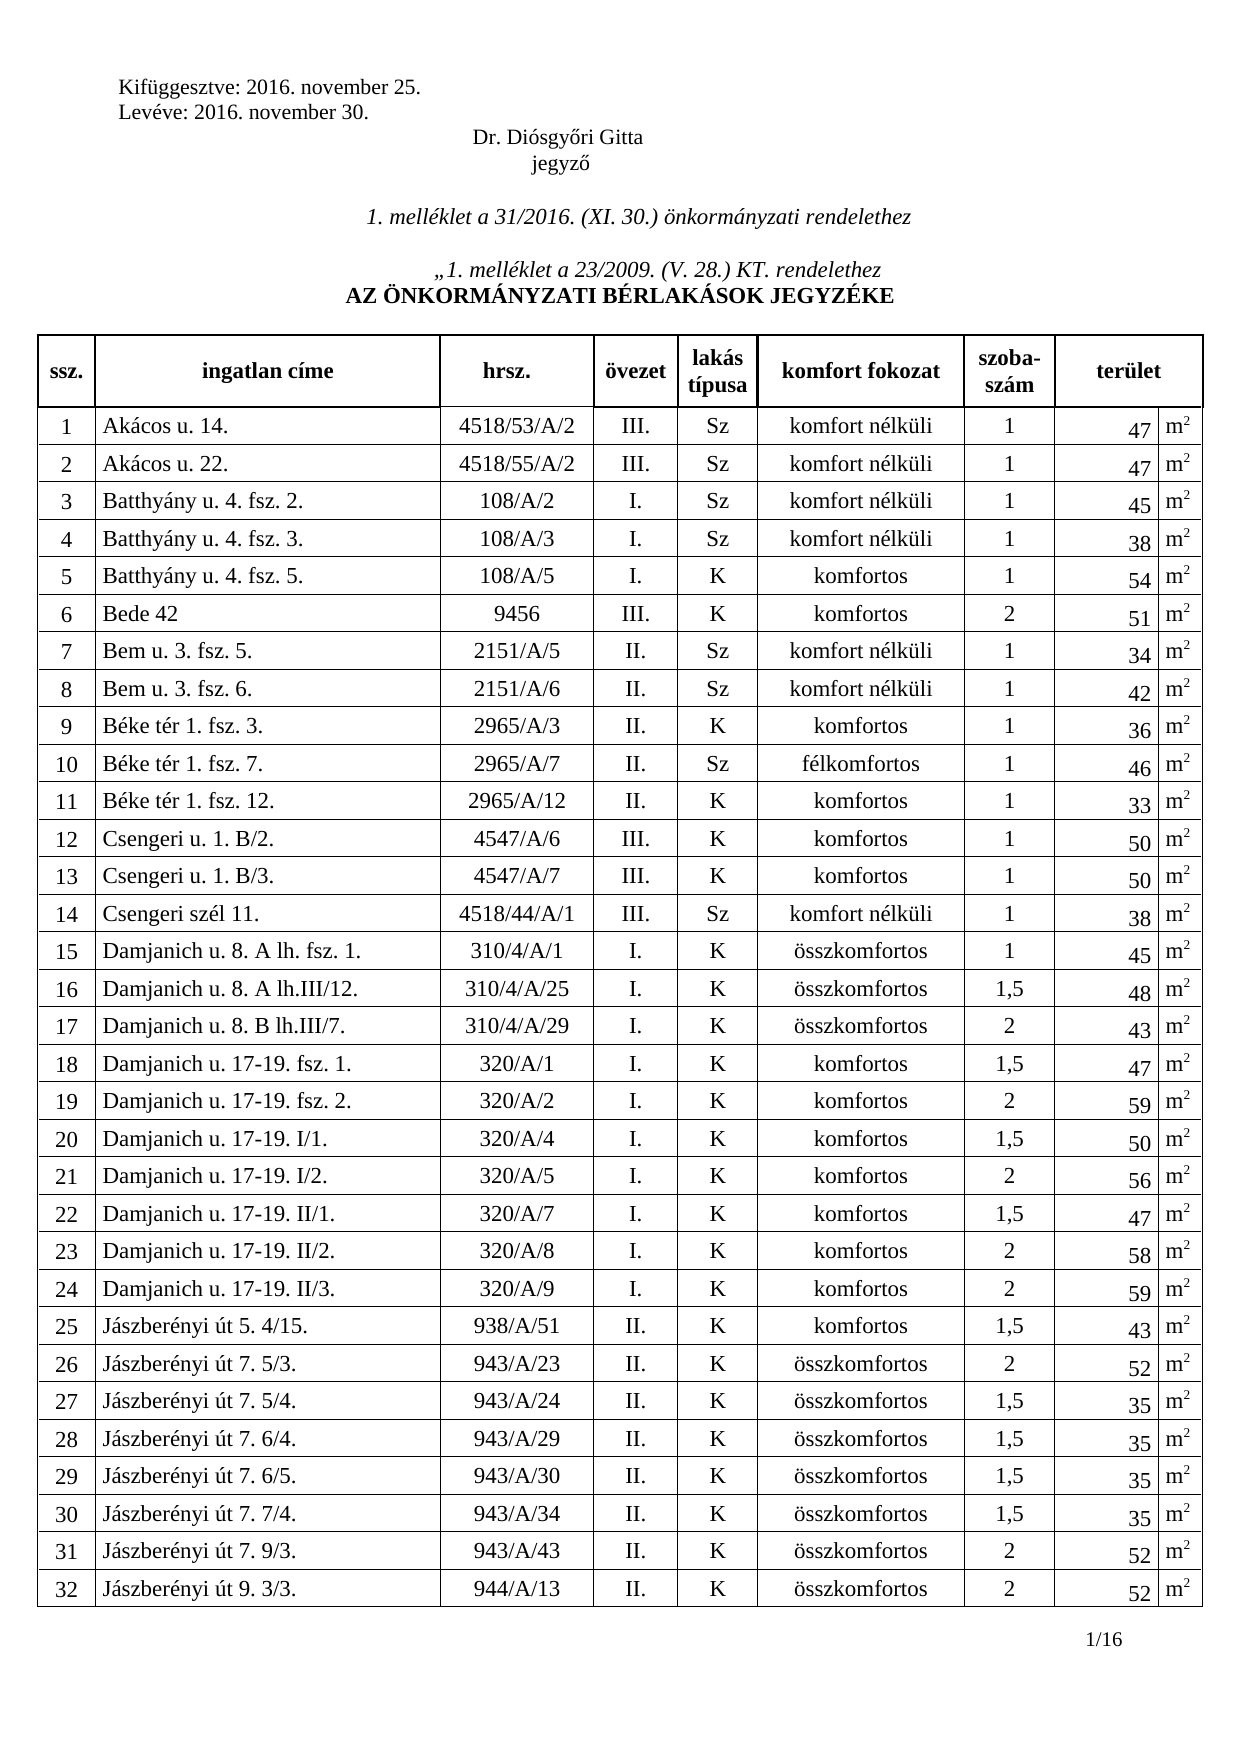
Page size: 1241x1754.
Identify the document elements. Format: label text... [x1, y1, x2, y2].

table_cell 50 [1055, 857, 1158, 893]
table_cell m2 [1159, 1531, 1202, 1568]
table_cell 1,5 [965, 1382, 1054, 1418]
table_cell II. [594, 1382, 677, 1418]
table_cell K [678, 1420, 757, 1456]
table_cell 27 [38, 1381, 95, 1418]
table_cell Jászberényi út 7. 7/4. [96, 1495, 440, 1531]
table_cell 1,5 [965, 1195, 1054, 1231]
table_cell 35 [1055, 1457, 1158, 1493]
table_cell Béke tér 1. fsz. 7. [96, 745, 440, 781]
table_cell Damjanich u. 8. A lh. fsz. 1. [96, 932, 440, 968]
table_cell m2 [1159, 1419, 1202, 1456]
table_cell Jászberényi út 7. 6/4. [96, 1420, 440, 1456]
table_cell K [678, 1532, 757, 1568]
table_cell III. [594, 857, 677, 893]
table_cell komfort nélküli [758, 895, 964, 931]
table_cell K [678, 595, 757, 631]
table_cell 108/A/3 [441, 520, 593, 556]
table_cell I. [594, 1120, 677, 1156]
table_cell Jászberényi út 7. 5/3. [96, 1345, 440, 1381]
table_cell komfortos [758, 1270, 964, 1306]
table_cell 943/A/29 [441, 1420, 593, 1456]
table_cell 32 [38, 1569, 95, 1606]
table_cell I. [594, 557, 677, 593]
table_cell III. [594, 820, 677, 856]
table_cell 13 [38, 856, 95, 893]
table_cell K [678, 1082, 757, 1118]
table_cell m2 [1159, 1269, 1202, 1306]
table_cell 944/A/13 [441, 1570, 593, 1606]
table_cell 2 [965, 1082, 1054, 1118]
table_cell 1 [965, 520, 1054, 556]
table_cell 2 [965, 1157, 1054, 1193]
table_cell 1 [965, 707, 1054, 743]
table_cell II. [594, 1307, 677, 1343]
table_cell 28 [38, 1419, 95, 1456]
table_cell III. [594, 445, 677, 481]
table_cell K [678, 970, 757, 1006]
table_cell 1 [965, 445, 1054, 481]
table_cell 2 [965, 1232, 1054, 1268]
table_cell m2 [1159, 556, 1202, 593]
table_cell Akácos u. 22. [96, 445, 440, 481]
table_cell komfort nélküli [758, 408, 964, 443]
table_cell 943/A/24 [441, 1382, 593, 1418]
table_cell 1 [965, 557, 1054, 593]
table_cell összkomfortos [758, 1420, 964, 1456]
table_cell 4518/44/A/1 [441, 895, 593, 931]
table_cell összkomfortos [758, 1345, 964, 1381]
table_cell K [678, 1045, 757, 1081]
table_cell komfortos [758, 820, 964, 856]
table_cell II. [594, 707, 677, 743]
table_cell 1,5 [965, 1120, 1054, 1156]
table_cell Béke tér 1. fsz. 3. [96, 707, 440, 743]
table_cell K [678, 1232, 757, 1268]
table_cell 2 [38, 444, 95, 481]
table_cell Sz [678, 632, 757, 668]
table_cell összkomfortos [758, 970, 964, 1006]
table_cell 4547/A/7 [441, 857, 593, 893]
table_cell m2 [1159, 1156, 1202, 1193]
table_cell 1 [965, 745, 1054, 781]
table_cell 52 [1055, 1570, 1158, 1606]
table_cell m2 [1159, 444, 1202, 481]
table_cell 11 [38, 781, 95, 818]
table_header övezet [595, 336, 677, 406]
table_cell 4 [38, 519, 95, 556]
table_cell 43 [1055, 1307, 1158, 1343]
table_cell K [678, 1345, 757, 1381]
table_cell 21 [38, 1156, 95, 1193]
table_cell K [678, 782, 757, 818]
table_cell 47 [1055, 445, 1158, 481]
table_cell 2 [965, 1270, 1054, 1306]
table_cell 310/4/A/29 [441, 1007, 593, 1043]
table_cell komfortos [758, 1082, 964, 1118]
table_cell III. [594, 895, 677, 931]
table_cell 1 [965, 820, 1054, 856]
table_cell Damjanich u. 17-19. I/2. [96, 1157, 440, 1193]
table_cell félkomfortos [758, 745, 964, 781]
table_cell II. [594, 1345, 677, 1381]
table_cell K [678, 557, 757, 593]
table_cell m2 [1159, 669, 1202, 706]
table_cell Csengeri u. 1. B/2. [96, 820, 440, 856]
table_cell komfortos [758, 595, 964, 631]
table_cell 35 [1055, 1420, 1158, 1456]
table_cell 31 [38, 1531, 95, 1568]
table_cell 30 [38, 1494, 95, 1531]
table_cell 1 [965, 895, 1054, 931]
table_cell 3 [38, 481, 95, 518]
table_cell 59 [1055, 1082, 1158, 1118]
table_cell 2151/A/5 [441, 632, 593, 668]
table_cell 14 [38, 894, 95, 931]
table_cell 1 [965, 857, 1054, 893]
table_cell K [678, 1195, 757, 1231]
table_cell 12 [38, 819, 95, 856]
table_cell 1,5 [965, 1495, 1054, 1531]
table_cell Sz [678, 895, 757, 931]
table_cell 1 [965, 670, 1054, 706]
table_cell 8 [38, 669, 95, 706]
table_cell 56 [1055, 1157, 1158, 1193]
table_cell Damjanich u. 17-19. II/2. [96, 1232, 440, 1268]
table_cell I. [594, 1082, 677, 1118]
table_cell 1 [38, 408, 95, 443]
table_cell 22 [38, 1194, 95, 1231]
table_cell 17 [38, 1006, 95, 1043]
table_cell 42 [1055, 670, 1158, 706]
table_cell II. [594, 1495, 677, 1531]
table_cell 4518/55/A/2 [441, 445, 593, 481]
table_cell 938/A/51 [441, 1307, 593, 1343]
table_cell Béke tér 1. fsz. 12. [96, 782, 440, 818]
table_cell 320/A/7 [441, 1195, 593, 1231]
table_cell Bem u. 3. fsz. 5. [96, 632, 440, 668]
table_cell III. [594, 595, 677, 631]
table_cell II. [594, 745, 677, 781]
table_cell 943/A/43 [441, 1532, 593, 1568]
table_cell 4547/A/6 [441, 820, 593, 856]
table_cell II. [594, 782, 677, 818]
table_cell 943/A/34 [441, 1495, 593, 1531]
table_cell 9 [38, 706, 95, 743]
table_cell 320/A/8 [441, 1232, 593, 1268]
table_cell K [678, 1007, 757, 1043]
table_cell m2 [1159, 481, 1202, 518]
table_cell 20 [38, 1119, 95, 1156]
table_cell komfort nélküli [758, 670, 964, 706]
table_cell m2 [1159, 1306, 1202, 1343]
table_cell 943/A/30 [441, 1457, 593, 1493]
table_cell m2 [1159, 1231, 1202, 1268]
table_cell I. [594, 1270, 677, 1306]
table_cell I. [594, 520, 677, 556]
table_cell Jászberényi út 9. 3/3. [96, 1570, 440, 1606]
table_cell összkomfortos [758, 932, 964, 968]
table_cell 33 [1055, 782, 1158, 818]
table_cell 35 [1055, 1382, 1158, 1418]
table_cell m2 [1159, 1119, 1202, 1156]
table_cell II. [594, 1420, 677, 1456]
table_cell I. [594, 1045, 677, 1081]
table_cell 108/A/5 [441, 557, 593, 593]
table_cell 9456 [441, 595, 593, 631]
table_cell m2 [1159, 856, 1202, 893]
text 1. melléklet a 31/2016. (XI. 30.) önkormányzati rendelethez [156, 203, 1122, 230]
table_cell K [678, 707, 757, 743]
table_header komfort fokozat [759, 336, 963, 406]
table_cell összkomfortos [758, 1007, 964, 1043]
table_cell komfort nélküli [758, 445, 964, 481]
table_cell Sz [678, 408, 757, 443]
table_cell 26 [38, 1344, 95, 1381]
table_cell komfortos [758, 1120, 964, 1156]
table_cell komfortos [758, 557, 964, 593]
table_cell I. [594, 1157, 677, 1193]
table_cell 36 [1055, 707, 1158, 743]
table_cell m2 [1159, 406, 1202, 443]
table_cell 7 [38, 631, 95, 668]
table_cell 38 [1055, 520, 1158, 556]
table_cell Damjanich u. 17-19. II/3. [96, 1270, 440, 1306]
table_cell 54 [1055, 557, 1158, 593]
table_cell 1,5 [965, 1420, 1054, 1456]
table_cell K [678, 1570, 757, 1606]
table_cell m2 [1159, 1569, 1202, 1606]
table_cell K [678, 1120, 757, 1156]
table_cell 15 [38, 931, 95, 968]
table_cell Damjanich u. 8. A lh.III/12. [96, 970, 440, 1006]
table_cell Jászberényi út 5. 4/15. [96, 1307, 440, 1343]
table_cell 45 [1055, 482, 1158, 518]
table_cell 47 [1055, 408, 1158, 443]
table_cell I. [594, 1195, 677, 1231]
table_cell összkomfortos [758, 1495, 964, 1531]
table_cell I. [594, 932, 677, 968]
table_cell 6 [38, 594, 95, 631]
table_cell III. [594, 408, 677, 443]
table_cell II. [594, 1570, 677, 1606]
table_header szoba-szám [965, 336, 1054, 406]
table_cell 1,5 [965, 1457, 1054, 1493]
table_cell m2 [1159, 1044, 1202, 1081]
table_cell összkomfortos [758, 1382, 964, 1418]
table_cell 1 [965, 782, 1054, 818]
table_cell komfort nélküli [758, 520, 964, 556]
table_cell m2 [1159, 1381, 1202, 1418]
table_cell 47 [1055, 1045, 1158, 1081]
table_cell K [678, 1270, 757, 1306]
table_cell 320/A/2 [441, 1082, 593, 1118]
table_cell 48 [1055, 970, 1158, 1006]
table_cell K [678, 1307, 757, 1343]
table_cell Damjanich u. 17-19. I/1. [96, 1120, 440, 1156]
table_cell 38 [1055, 895, 1158, 931]
table_header lakás típusa [679, 336, 756, 406]
table_cell m2 [1159, 931, 1202, 968]
table_cell 18 [38, 1044, 95, 1081]
table_cell 19 [38, 1081, 95, 1118]
table_cell 51 [1055, 595, 1158, 631]
table_cell II. [594, 670, 677, 706]
table_cell m2 [1159, 1006, 1202, 1043]
table_cell 25 [38, 1306, 95, 1343]
table_cell 24 [38, 1269, 95, 1306]
table_cell 58 [1055, 1232, 1158, 1268]
table_cell K [678, 1495, 757, 1531]
table_cell II. [594, 1532, 677, 1568]
table_cell m2 [1159, 1344, 1202, 1381]
table_cell Jászberényi út 7. 9/3. [96, 1532, 440, 1568]
table_cell 16 [38, 969, 95, 1006]
table_cell I. [594, 1232, 677, 1268]
table_cell 50 [1055, 820, 1158, 856]
table_cell II. [594, 1457, 677, 1493]
table_cell m2 [1159, 519, 1202, 556]
table_cell Batthyány u. 4. fsz. 5. [96, 557, 440, 593]
table_cell Sz [678, 670, 757, 706]
table_cell m2 [1159, 631, 1202, 668]
table_cell 1,5 [965, 1307, 1054, 1343]
table_cell 2 [965, 1345, 1054, 1381]
table_cell 1 [965, 932, 1054, 968]
table_cell 34 [1055, 632, 1158, 668]
table_cell 46 [1055, 745, 1158, 781]
table_cell m2 [1159, 819, 1202, 856]
table_cell Akácos u. 14. [96, 408, 440, 443]
table_cell m2 [1159, 969, 1202, 1006]
table_cell komfortos [758, 1157, 964, 1193]
table_cell 1 [965, 482, 1054, 518]
table_cell Batthyány u. 4. fsz. 3. [96, 520, 440, 556]
table_cell összkomfortos [758, 1457, 964, 1493]
table_cell m2 [1159, 1081, 1202, 1118]
table_cell m2 [1159, 744, 1202, 781]
table_cell 2965/A/3 [441, 707, 593, 743]
table_header terület [1056, 336, 1202, 406]
table_cell 4518/53/A/2 [441, 407, 593, 443]
table_cell 1 [965, 408, 1054, 443]
table_cell K [678, 857, 757, 893]
table_cell II. [594, 632, 677, 668]
table_cell m2 [1159, 1194, 1202, 1231]
table_cell K [678, 1457, 757, 1493]
table_cell m2 [1159, 594, 1202, 631]
text AZ ÖNKORMÁNYZATI BÉRLAKÁSOK JEGYZÉKE [118, 282, 1122, 309]
table_cell K [678, 932, 757, 968]
table_cell Damjanich u. 8. B lh.III/7. [96, 1007, 440, 1043]
table_cell 310/4/A/25 [441, 970, 593, 1006]
table_cell összkomfortos [758, 1570, 964, 1606]
table_cell 2 [965, 1007, 1054, 1043]
table_cell 320/A/9 [441, 1270, 593, 1306]
table_cell K [678, 820, 757, 856]
table_cell 108/A/2 [441, 482, 593, 518]
table_cell K [678, 1382, 757, 1418]
table_cell 23 [38, 1231, 95, 1268]
table_cell 2 [965, 595, 1054, 631]
table_cell Jászberényi út 7. 6/5. [96, 1457, 440, 1493]
table_cell komfortos [758, 707, 964, 743]
table_cell I. [594, 482, 677, 518]
table_cell Csengeri u. 1. B/3. [96, 857, 440, 893]
table_cell Batthyány u. 4. fsz. 2. [96, 482, 440, 518]
table_header [441, 336, 593, 406]
table_cell Bem u. 3. fsz. 6. [96, 670, 440, 706]
table_cell 1,5 [965, 970, 1054, 1006]
table_cell Jászberényi út 7. 5/4. [96, 1382, 440, 1418]
table_cell Sz [678, 445, 757, 481]
table_cell összkomfortos [758, 1532, 964, 1568]
table_cell komfort nélküli [758, 632, 964, 668]
table_cell komfortos [758, 782, 964, 818]
table_cell I. [594, 1007, 677, 1043]
table_cell 320/A/4 [441, 1120, 593, 1156]
table_cell 45 [1055, 932, 1158, 968]
table_cell K [678, 1157, 757, 1193]
table_header ssz. [39, 336, 94, 406]
table_cell Damjanich u. 17-19. fsz. 2. [96, 1082, 440, 1118]
table_cell komfortos [758, 1232, 964, 1268]
table_cell Sz [678, 482, 757, 518]
table_cell 2 [965, 1532, 1054, 1568]
table_cell komfortos [758, 1045, 964, 1081]
text „1. melléklet a 23/2009. (V. 28.) KT. rendelethez [193, 256, 1122, 282]
table_cell I. [594, 970, 677, 1006]
table_header ingatlan címe [96, 336, 439, 406]
table_cell Sz [678, 745, 757, 781]
table_cell 2151/A/6 [441, 670, 593, 706]
table_cell m2 [1159, 1456, 1202, 1493]
table_cell 2965/A/7 [441, 745, 593, 781]
table_cell 1 [965, 632, 1054, 668]
table_cell 50 [1055, 1120, 1158, 1156]
table_cell Damjanich u. 17-19. fsz. 1. [96, 1045, 440, 1081]
table_cell 2965/A/12 [441, 782, 593, 818]
table_cell Sz [678, 520, 757, 556]
table_cell 52 [1055, 1345, 1158, 1381]
table_cell 943/A/23 [441, 1345, 593, 1381]
table_cell 5 [38, 556, 95, 593]
table_cell 29 [38, 1456, 95, 1493]
table_cell 52 [1055, 1532, 1158, 1568]
table_cell 1,5 [965, 1045, 1054, 1081]
table_cell 320/A/1 [441, 1045, 593, 1081]
table_cell 310/4/A/1 [441, 932, 593, 968]
table_cell m2 [1159, 781, 1202, 818]
table_cell 2 [965, 1570, 1054, 1606]
table_cell 35 [1055, 1495, 1158, 1531]
table_cell 47 [1055, 1195, 1158, 1231]
table_cell komfortos [758, 857, 964, 893]
table_cell komfort nélküli [758, 482, 964, 518]
table_cell komfortos [758, 1195, 964, 1231]
table_cell Bede 42 [96, 595, 440, 631]
table_cell m2 [1159, 1494, 1202, 1531]
table_cell 320/A/5 [441, 1157, 593, 1193]
table_cell komfortos [758, 1307, 964, 1343]
table_cell Damjanich u. 17-19. II/1. [96, 1195, 440, 1231]
table_cell 10 [38, 744, 95, 781]
table_cell Csengeri szél 11. [96, 895, 440, 931]
table_cell m2 [1159, 706, 1202, 743]
table_cell 43 [1055, 1007, 1158, 1043]
table_cell m2 [1159, 894, 1202, 931]
table_cell 59 [1055, 1270, 1158, 1306]
